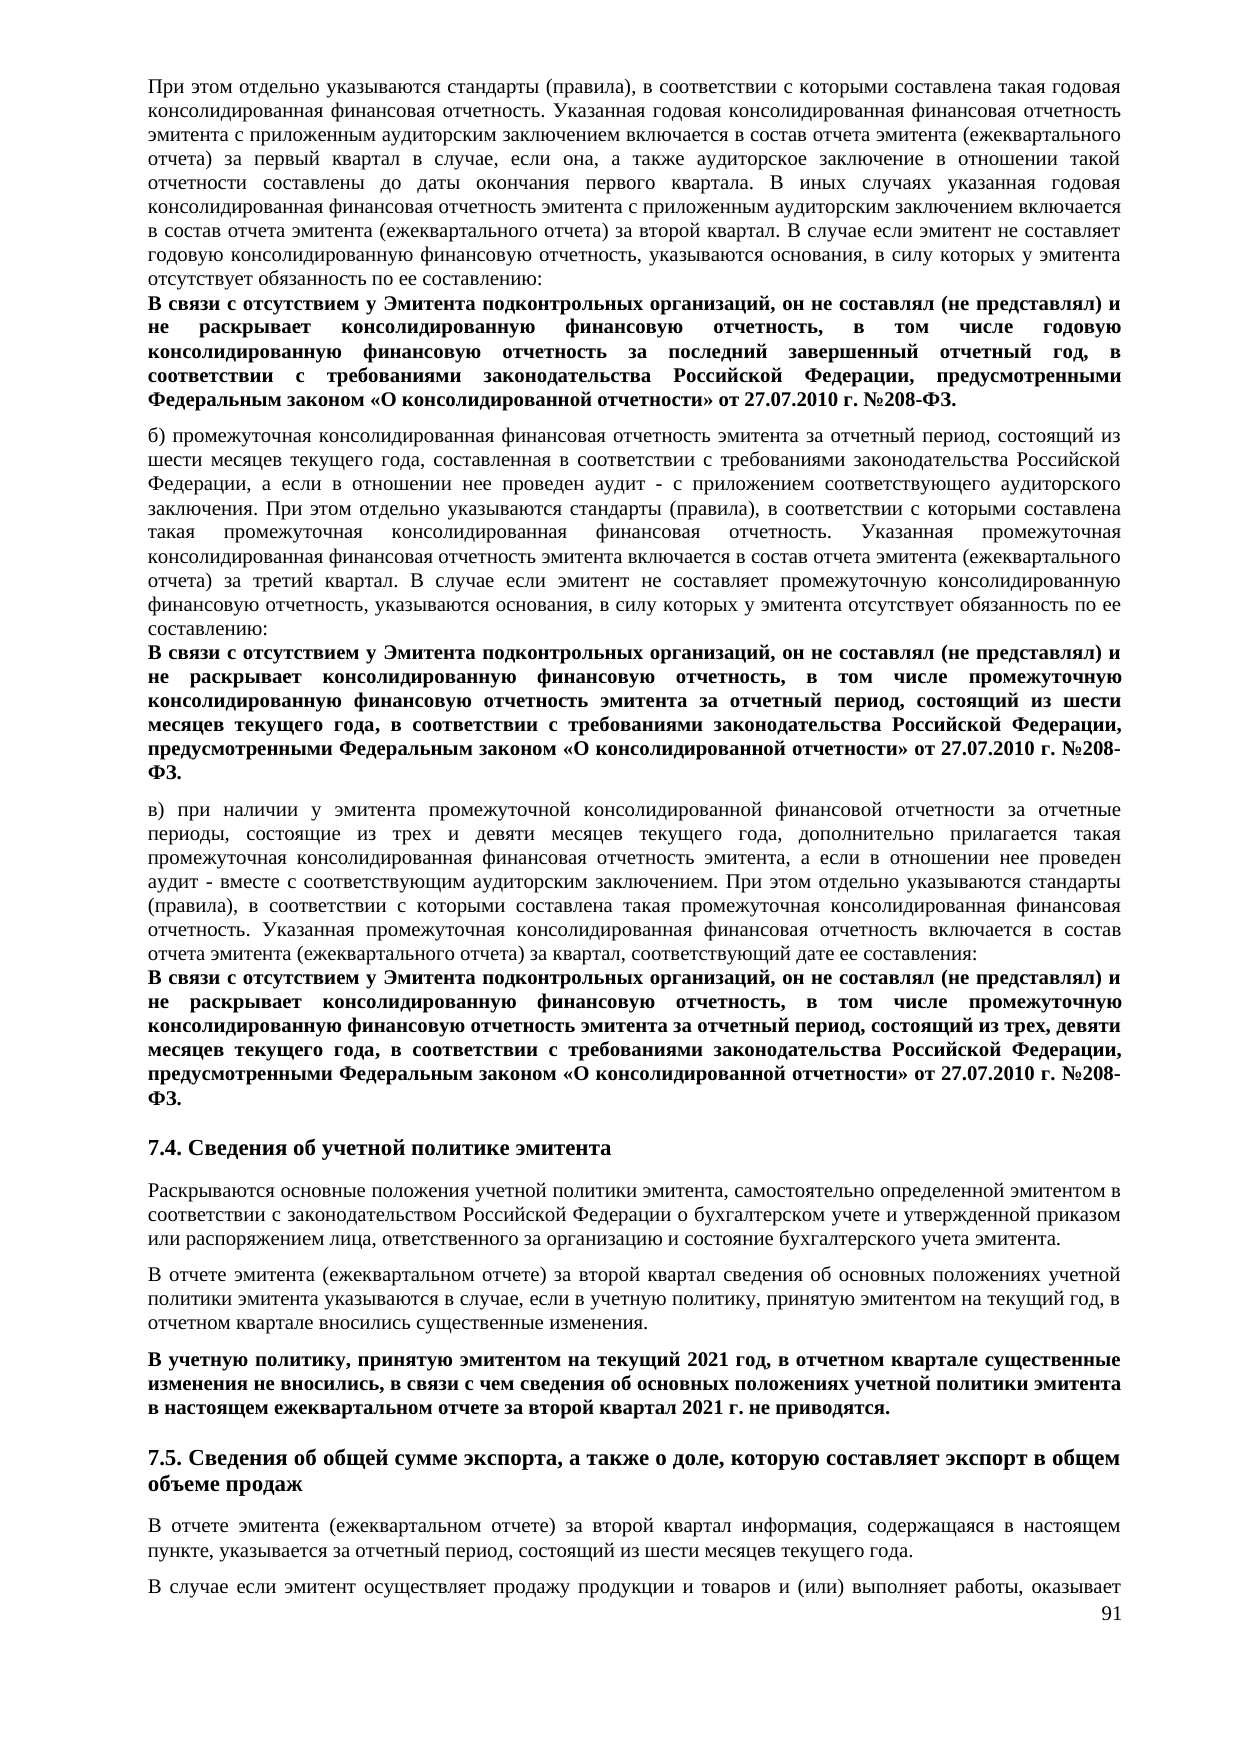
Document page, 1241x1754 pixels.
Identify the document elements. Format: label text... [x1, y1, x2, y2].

text В учетную политику, принятую эмитентом на текущий 2021 год, в отчетном квартале существенные изменения не вносились, в связи с чем сведения об основных положениях учетной политики эмитента в настоящем ежеквартальном отчете за второй квартал 2021 г. не приводятся. [148, 1347, 1122, 1419]
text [148, 74, 1122, 290]
subtitle 7.4. Сведения об учетной политике эмитента [148, 1134, 1122, 1161]
text В отчете эмитента (ежеквартальном отчете) за второй квартал сведения об основных положениях учетной политики эмитента указываются в случае, если в учетную политику, принятую эмитентом на текущий год, в отчетном квартале вносились существенные изменения. [148, 1262, 1122, 1334]
subtitle 7.5. Сведения об общей сумме экспорта, а также о доле, которую составляет экспорт в общем объеме продаж [148, 1444, 1122, 1497]
text б) промежуточная консолидированная финансовая отчетность эмитента за отчетный период, состоящий из шести месяцев текущего года, составленная в соответствии с требованиями законодательства Российской Федерации, а если в отношении нее проведен аудит - с приложением соответствующего аудиторского заключения. При этом отдельно указываются стандарты (правила), в соответствии с которыми составлена такая промежуточная консолидированная финансовая отчетность. Указанная промежуточная консолидированная финансовая отчетность эмитента включается в состав отчета эмитента (ежеквартального отчета) за третий квартал. В случае если эмитент не составляет промежуточную консолидированную финансовую отчетность, указываются основания, в силу которых у эмитента отсутствует обязанность по ее составлению: [148, 423, 1122, 640]
text Раскрываются основные положения учетной политики эмитента, самостоятельно определенной эмитентом в соответствии с законодательством Российской Федерации о бухгалтерском учете и утвержденной приказом или распоряжением лица, ответственного за организацию и состояние бухгалтерского учета эмитента. [148, 1177, 1122, 1250]
text в) при наличии у эмитента промежуточной консолидированной финансовой отчетности за отчетные периоды, состоящие из трех и девяти месяцев текущего года, дополнительно прилагается такая промежуточная консолидированная финансовая отчетность эмитента, а если в отношении нее проведен аудит - вместе с соответствующим аудиторским заключением. При этом отдельно указываются стандарты (правила), в соответствии с которыми составлена такая промежуточная консолидированная финансовая отчетность. Указанная промежуточная консолидированная финансовая отчетность включается в состав отчета эмитента (ежеквартального отчета) за квартал, соответствующий дате ее составления: [148, 797, 1122, 965]
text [148, 1574, 1122, 1598]
text В связи с отсутствием у Эмитента подконтрольных организаций, он не составлял (не представлял) и не раскрывает консолидированную финансовую отчетность, в том числе промежуточную консолидированную финансовую отчетность эмитента за отчетный период, состоящий из трех, девяти месяцев текущего года, в соответствии с требованиями законодательства Российской Федерации, предусмотренными Федеральным законом «О консолидированной отчетности» от 27.07.2010 г. №208-ФЗ. [148, 965, 1122, 1109]
text В связи с отсутствием у Эмитента подконтрольных организаций, он не составлял (не представлял) и не раскрывает консолидированную финансовую отчетность, в том числе промежуточную консолидированную финансовую отчетность эмитента за отчетный период, состоящий из шести месяцев текущего года, в соответствии с требованиями законодательства Российской Федерации, предусмотренными Федеральным законом «О консолидированной отчетности» от 27.07.2010 г. №208-ФЗ. [148, 640, 1122, 784]
text В связи с отсутствием у Эмитента подконтрольных организаций, он не составлял (не представлял) и не раскрывает консолидированную финансовую отчетность, в том числе годовую консолидированную финансовую отчетность за последний завершенный отчетный год, в соответствии с требованиями законодательства Российской Федерации, предусмотренными Федеральным законом «О консолидированной отчетности» от 27.07.2010 г. №208-ФЗ. [148, 290, 1122, 411]
text В отчете эмитента (ежеквартальном отчете) за второй квартал информация, содержащаяся в настоящем пункте, указывается за отчетный период, состоящий из шести месяцев текущего года. [148, 1513, 1122, 1562]
